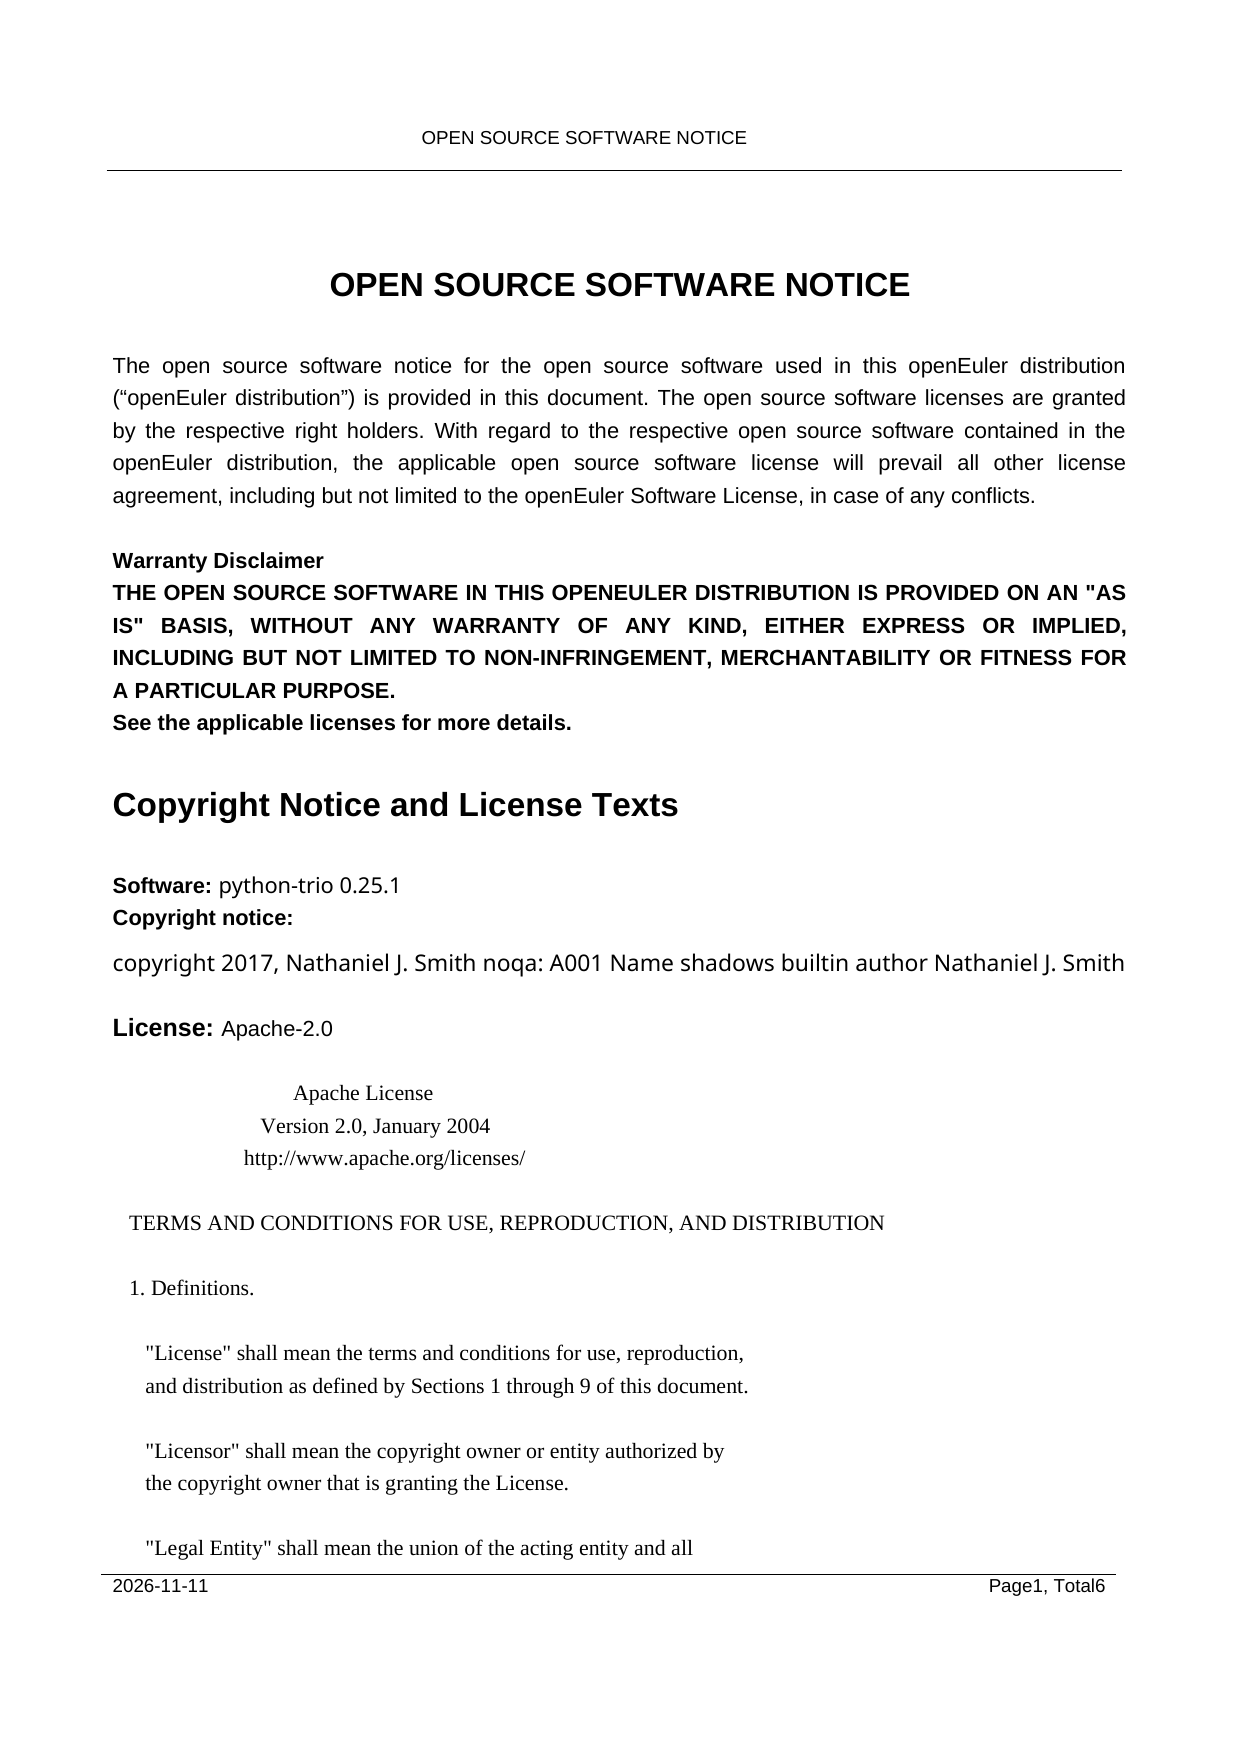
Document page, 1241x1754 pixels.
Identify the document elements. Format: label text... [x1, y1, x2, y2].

title Software: python-trio 0.25.1 [112, 869, 1128, 901]
text Copyright Notice and License Texts [112, 771, 1128, 836]
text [112, 1044, 1128, 1564]
text OPEN SOURCE SOFTWARE NOTICE [112, 251, 1128, 316]
text THE OPEN SOURCE SOFTWARE IN THIS OPENEULER DISTRIBUTION IS PROVIDED ON AN "AS IS" BASIS, WITHOUT ANY WARRANTY OF ANY KIND, EITHER EXPRESS OR IMPLIED, INCLUDING BUT NOT LIMITED TO NON-INFRINGEMENT, MERCHANTABILITY OR FITNESS FOR A PARTICULAR PURPOSE. See the applicable licenses for more details. [112, 576, 1128, 739]
text Copyright notice: [112, 901, 1128, 934]
text copyright 2017, Nathaniel J. Smith noqa: A001 Name shadows builtin author Nathaniel J. Smith [112, 947, 1128, 1012]
text License: Apache-2.0 [112, 1012, 1128, 1044]
text Warranty Disclaimer [112, 544, 1128, 576]
text The open source software notice for the open source software used in this openEuler distribution (“openEuler distribution”) is provided in this document. The open source software licenses are granted by the respective right holders. With regard to the respective open source software contained in the openEuler distribution, the applicable open source software license will prevail all other license agreement, including but not limited to the openEuler Software License, in case of any conflicts. [112, 349, 1128, 511]
